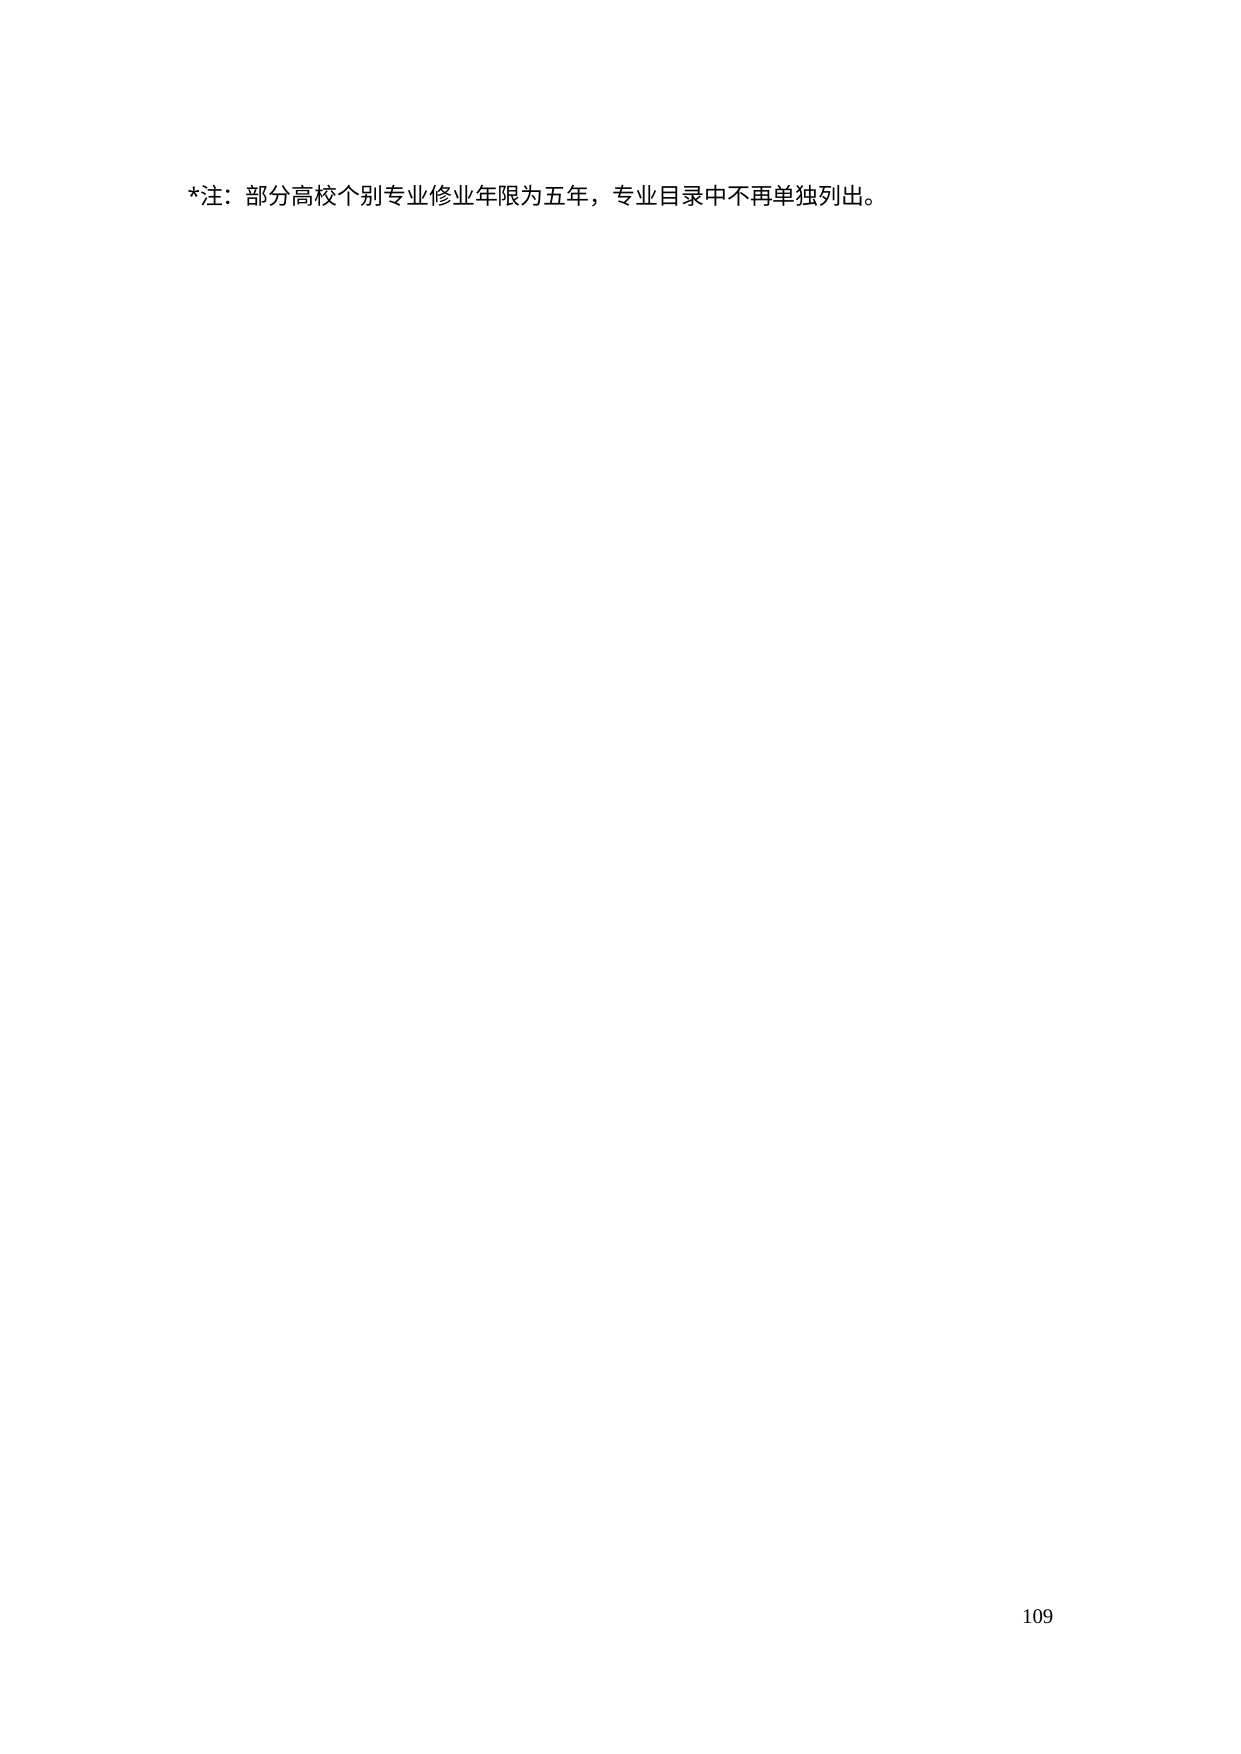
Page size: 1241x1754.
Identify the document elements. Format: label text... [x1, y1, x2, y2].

text *注：部分高校个别专业修业年限为五年，专业目录中不再单独列出。 [187, 162, 1053, 227]
